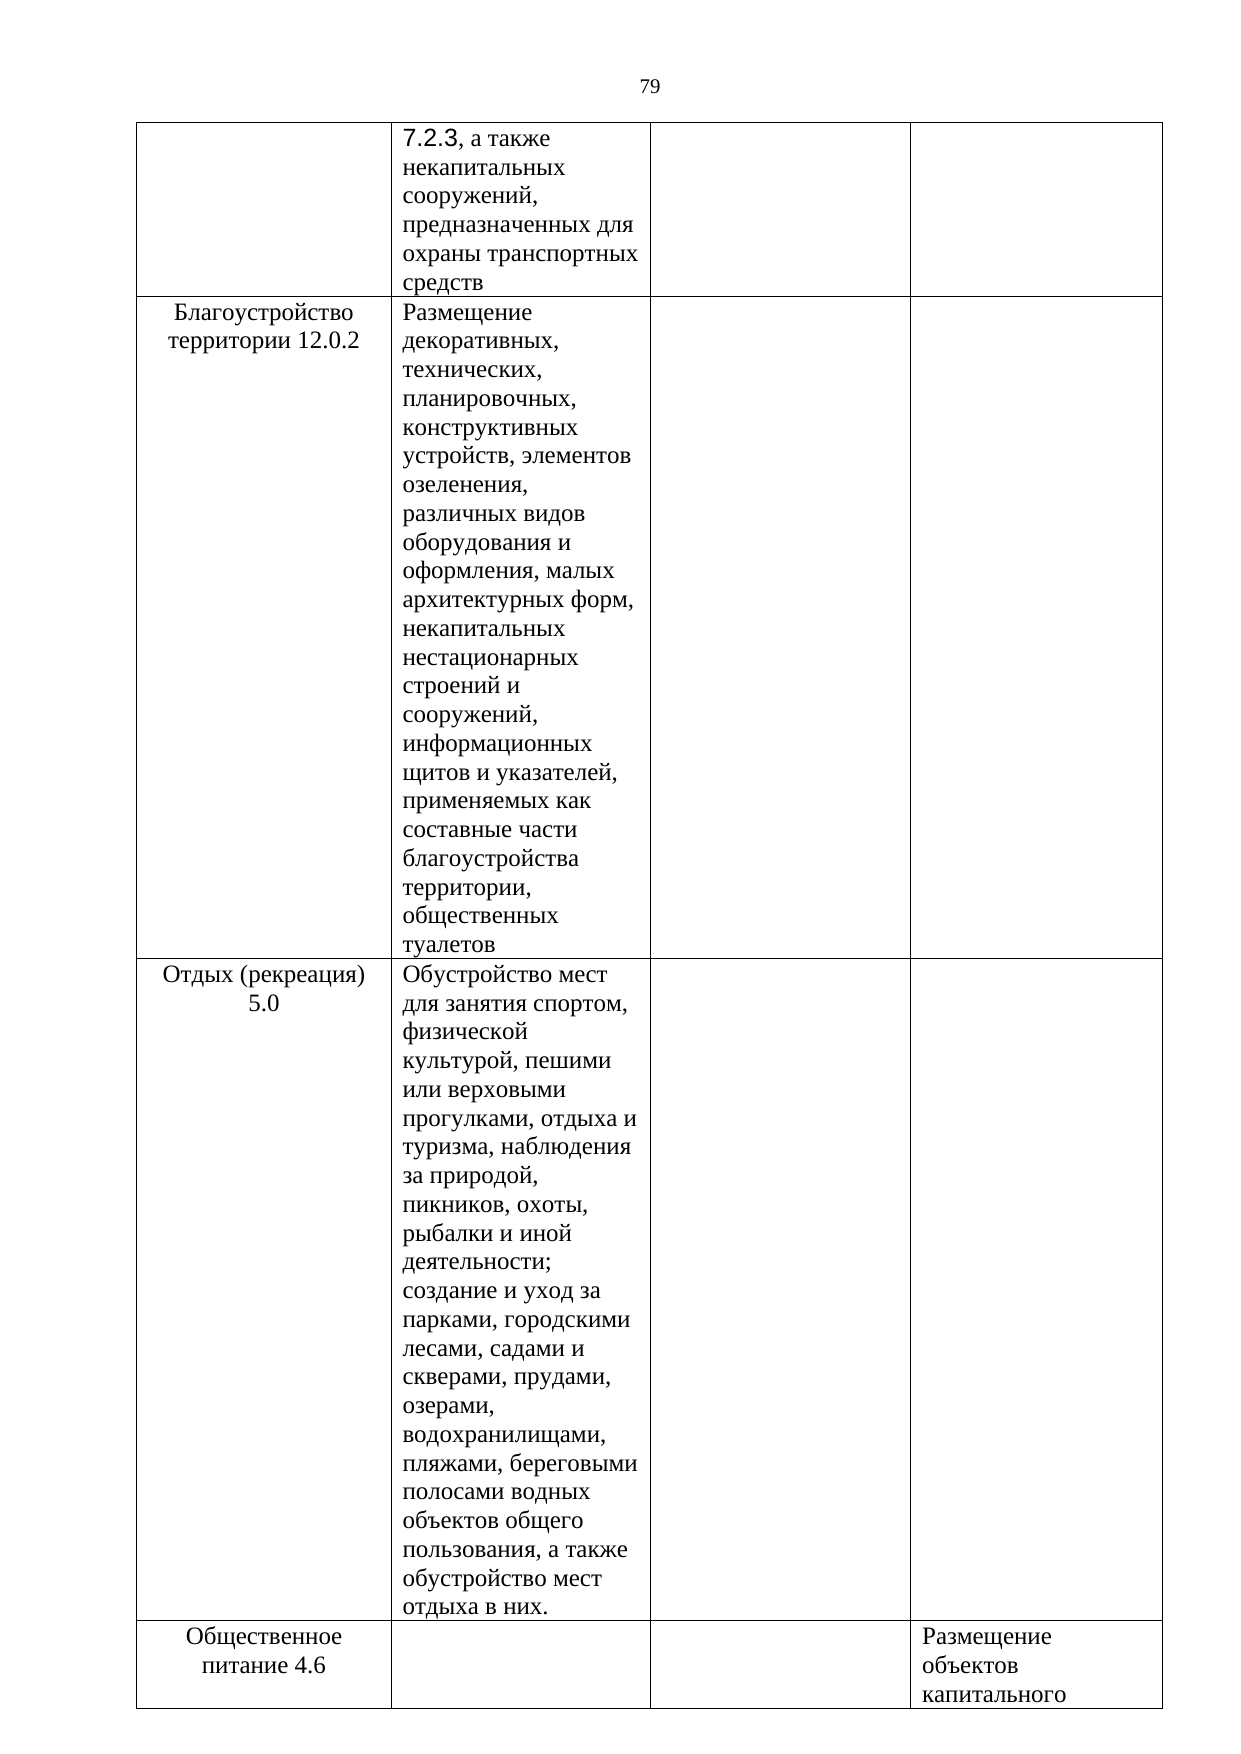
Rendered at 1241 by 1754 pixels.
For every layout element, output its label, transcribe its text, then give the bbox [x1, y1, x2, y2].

table_cell Обустройство мест для занятия спортом, физической культурой, пешими или верховыми прогулками, отдыха и туризма, наблюдения за природой, пикников, охоты, рыбалки и иной деятельности; создание и уход за парками, городскими лесами, садами и скверами, прудами, озерами, водохранилищами, пляжами, береговыми полосами водных объектов общего пользования, а также обустройство мест отдыха в них. [392, 959, 650, 1620]
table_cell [137, 1621, 391, 1707]
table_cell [392, 123, 650, 296]
table_cell [392, 1621, 650, 1707]
table_cell [651, 123, 910, 296]
table_cell Благоустройство территории 12.0.2 [137, 297, 391, 958]
table_cell Отдых (рекреация) 5.0 [137, 959, 391, 1620]
table_cell [651, 297, 910, 958]
table_cell [911, 959, 1162, 1620]
table_cell Размещение декоративных, технических, планировочных, конструктивных устройств, элементов озеленения, различных видов оборудования и оформления, малых архитектурных форм, некапитальных нестационарных строений и сооружений, информационных щитов и указателей, применяемых как составные части благоустройства территории, общественных туалетов [392, 297, 650, 958]
table_cell [651, 959, 910, 1620]
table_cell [911, 1621, 1162, 1707]
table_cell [137, 123, 391, 296]
table_cell [651, 1621, 910, 1707]
table_cell [911, 123, 1162, 296]
table_cell [911, 297, 1162, 958]
